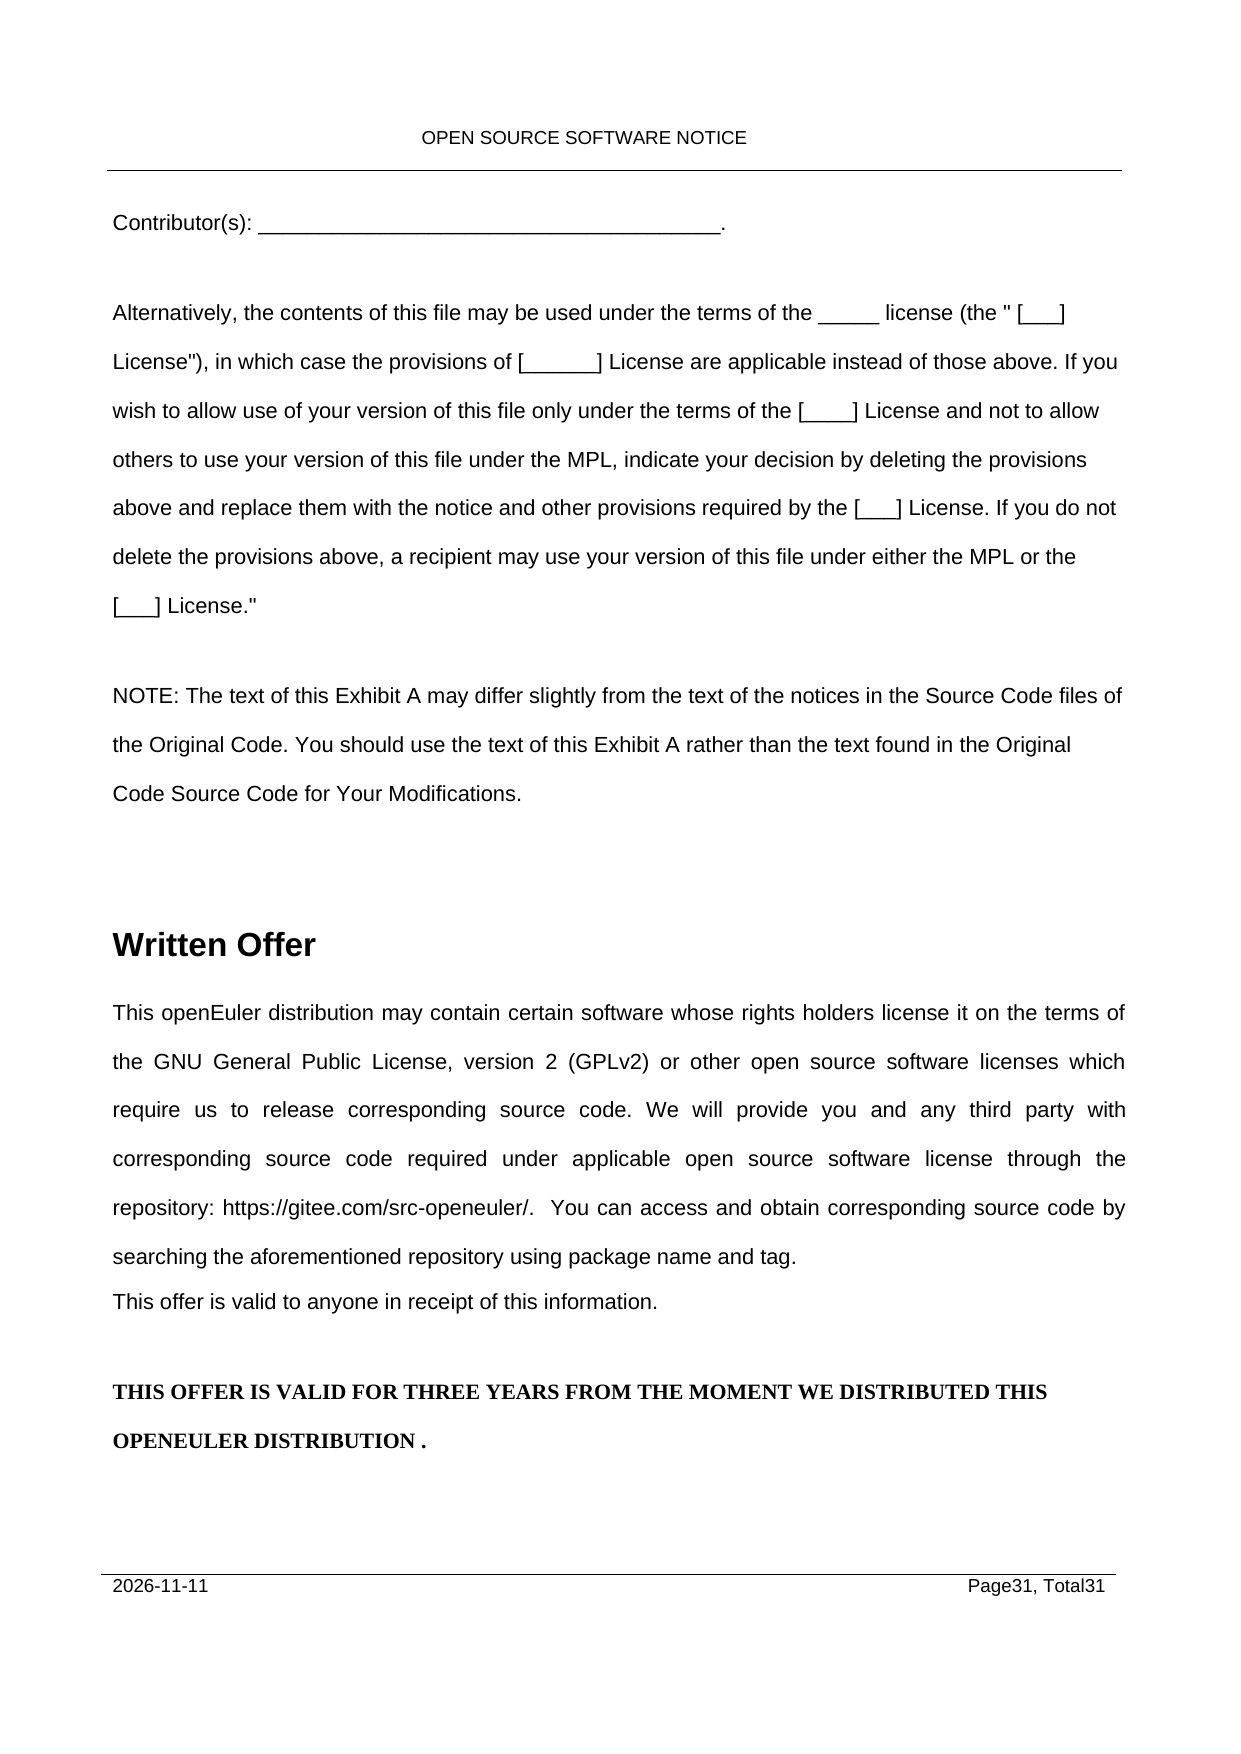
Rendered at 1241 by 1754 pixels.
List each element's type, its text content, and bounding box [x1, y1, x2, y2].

text This offer is valid to anyone in receipt of this information. [112, 1285, 1128, 1318]
text NOTE: The text of this Exhibit A may differ slightly from the text of the notices in the Source Code files of the Original Code. You should use the text of this Exhibit A rather than the text found in the Original Code Source Code for Your Modifications. [112, 679, 1128, 809]
text Contributor(s): ______________________________________. [112, 206, 1128, 239]
text THIS OFFER IS VALID FOR THREE YEARS FROM THE MOMENT WE DISTRIBUTED THIS OPENEULER DISTRIBUTION . [112, 1375, 1128, 1457]
text Written Offer [112, 912, 1128, 977]
text Alternatively, the contents of this file may be used under the terms of the _____ license (the " [___] License"), in which case the provisions of [______] License are applicable instead of those above. If you wish to allow use of your version of this file only under the terms of the [____] License and not to allow others to use your version of this file under the MPL, indicate your decision by deleting the provisions above and replace them with the notice and other provisions required by the [___] License. If you do not delete the provisions above, a recipient may use your version of this file under either the MPL or the [___] License." [112, 297, 1128, 622]
text This openEuler distribution may contain certain software whose rights holders license it on the terms of the GNU General Public License, version 2 (GPLv2) or other open source software licenses which require us to release corresponding source code. We will provide you and any third party with corresponding source code required under applicable open source software license through the repository: https://gitee.com/src-openeuler/. You can access and obtain corresponding source code by searching the aforementioned repository using package name and tag. [112, 996, 1128, 1272]
